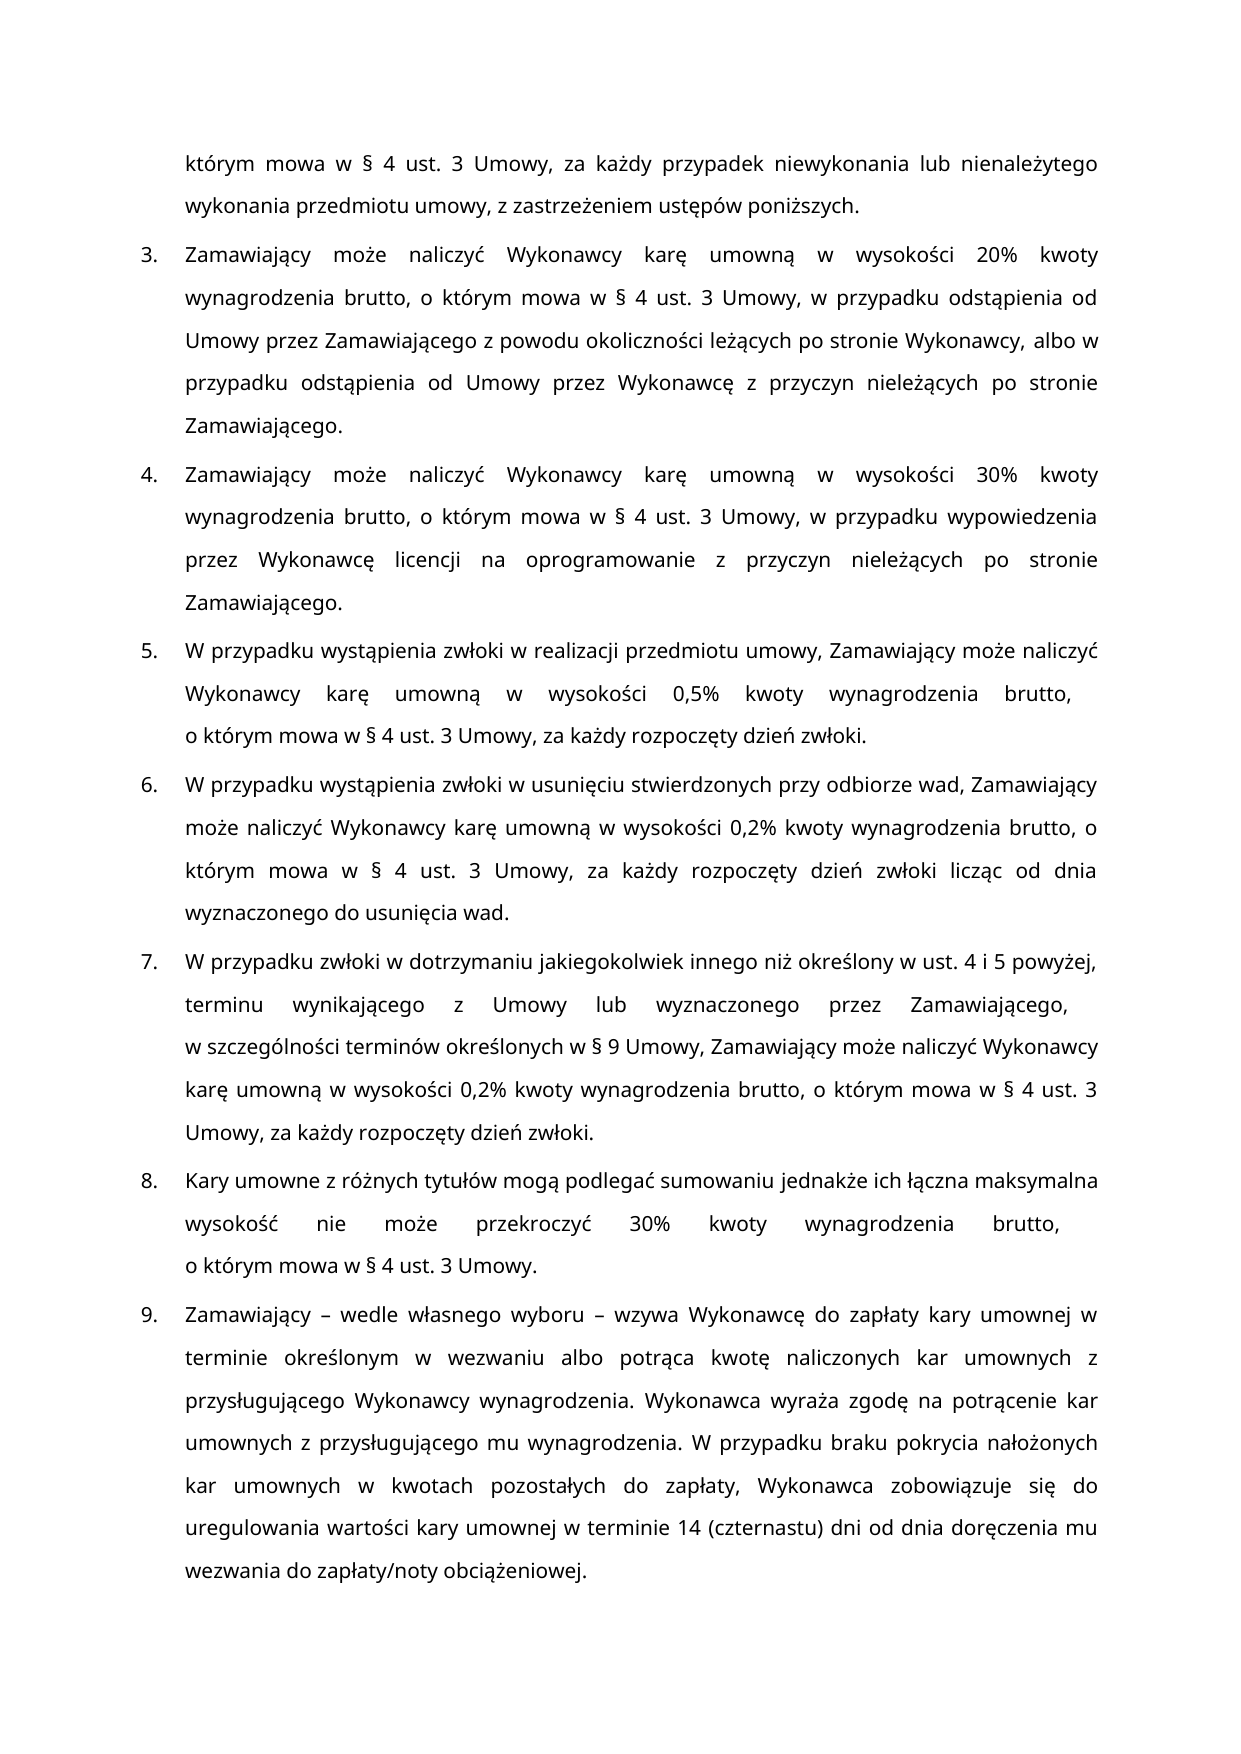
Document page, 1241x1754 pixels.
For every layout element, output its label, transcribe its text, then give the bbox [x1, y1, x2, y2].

list W przypadku zwłoki w dotrzymaniu jakiegokolwiek innego niż określony w ust. 4 i 5 powyżej, terminu wynikającego z Umowy lub wyznaczonego przez Zamawiającego, w szczególności terminów określonych w § 9 Umowy, Zamawiający może naliczyć Wykonawcy karę umowną w wysokości 0,2% kwoty wynagrodzenia brutto, o którym mowa w § 4 ust. 3 Umowy, za każdy rozpoczęty dzień zwłoki. [141, 947, 1099, 1146]
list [141, 149, 1099, 220]
list Zamawiający może naliczyć Wykonawcy karę umowną w wysokości 30% kwoty wynagrodzenia brutto, o którym mowa w § 4 ust. 3 Umowy, w przypadku wypowiedzenia przez Wykonawcę licencji na oprogramowanie z przyczyn nieleżących po stronie Zamawiającego. [141, 460, 1099, 616]
list Zamawiający może naliczyć Wykonawcy karę umowną w wysokości 20% kwoty wynagrodzenia brutto, o którym mowa w § 4 ust. 3 Umowy, w przypadku odstąpienia od Umowy przez Zamawiającego z powodu okoliczności leżących po stronie Wykonawcy, albo w przypadku odstąpienia od Umowy przez Wykonawcę z przyczyn nieleżących po stronie Zamawiającego. [141, 241, 1099, 439]
list W przypadku wystąpienia zwłoki w realizacji przedmiotu umowy, Zamawiający może naliczyć Wykonawcy karę umowną w wysokości 0,5% kwoty wynagrodzenia brutto, o którym mowa w § 4 ust. 3 Umowy, za każdy rozpoczęty dzień zwłoki. [141, 636, 1099, 750]
list Kary umowne z różnych tytułów mogą podlegać sumowaniu jednakże ich łączna maksymalna wysokość nie może przekroczyć 30% kwoty wynagrodzenia brutto, o którym mowa w § 4 ust. 3 Umowy. [141, 1166, 1099, 1280]
list Zamawiający – wedle własnego wyboru – wzywa Wykonawcę do zapłaty kary umownej w terminie określonym w wezwaniu albo potrąca kwotę naliczonych kar umownych z przysługującego Wykonawcy wynagrodzenia. Wykonawca wyraża zgodę na potrącenie kar umownych z przysługującego mu wynagrodzenia. W przypadku braku pokrycia nałożonych kar umownych w kwotach pozostałych do zapłaty, Wykonawca zobowiązuje się do uregulowania wartości kary umownej w terminie 14 (czternastu) dni od dnia doręczenia mu wezwania do zapłaty/noty obciążeniowej. [141, 1301, 1099, 1584]
list W przypadku wystąpienia zwłoki w usunięciu stwierdzonych przy odbiorze wad, Zamawiający może naliczyć Wykonawcy karę umowną w wysokości 0,2% kwoty wynagrodzenia brutto, o którym mowa w § 4 ust. 3 Umowy, za każdy rozpoczęty dzień zwłoki licząc od dnia wyznaczonego do usunięcia wad. [141, 771, 1099, 927]
